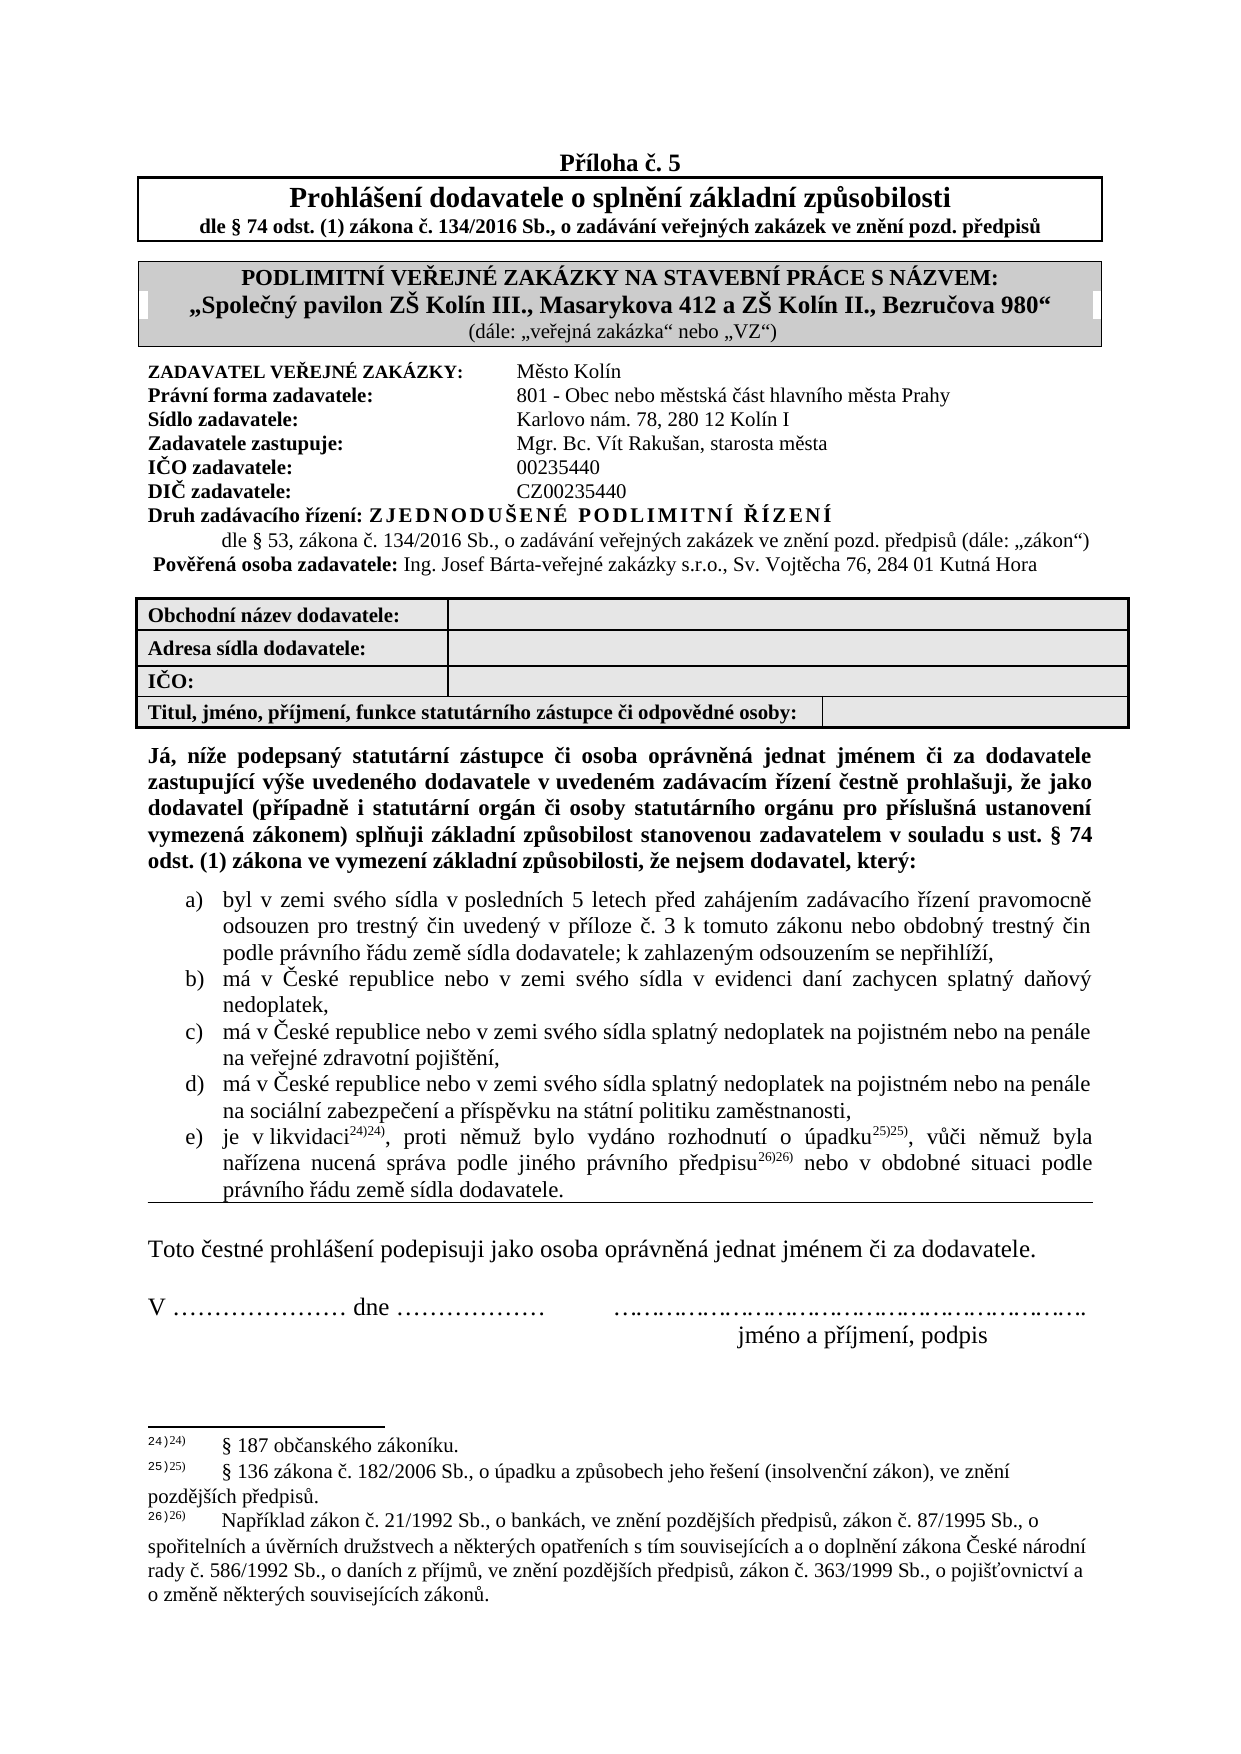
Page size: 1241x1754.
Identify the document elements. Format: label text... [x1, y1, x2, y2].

text Právní forma zadavatele: 801 - Obec nebo městská část hlavního města Prahy [148, 383, 1093, 407]
text Pověřená osoba zadavatele: Ing. Josef Bárta-veřejné zakázky s.r.o., Sv. Vojtěcha 76, 284 01 Kutná Hora [148, 552, 1093, 576]
table_header Obchodní název dodavatele: [138, 600, 447, 629]
text Zadavatele zastupuje: Mgr. Bc. Vít Rakušan, starosta města [148, 431, 1093, 455]
text jméno a příjmení, podpis [148, 1320, 1093, 1349]
text V ………………… dne ……………… ………………………………………………………. [148, 1292, 1093, 1320]
text Prohlášení dodavatele o splnění základní způsobilosti [139, 179, 1101, 210]
table_cell [823, 697, 1127, 726]
text „Společný pavilon ZŠ Kolín III., Masarykova 412 a ZŠ Kolín II., Bezručova 980“ [148, 291, 1093, 316]
table_cell Titul, jméno, příjmení, funkce statutárního zástupce či odpovědné osoby: [138, 697, 822, 726]
table_cell IČO: [138, 667, 447, 696]
text Toto čestné prohlášení podepisuji jako osoba oprávněná jednat jménem či za dodavatele. [148, 1234, 1093, 1263]
list má v České republice nebo v zemi svého sídla splatný nedoplatek na pojistném nebo na penále na sociální zabezpečení a příspěvku na státní politiku zaměstnanosti, [185, 1070, 1093, 1123]
table_cell [449, 631, 1127, 665]
text Příloha č. 5 [148, 148, 1093, 176]
table_header [449, 600, 1127, 629]
text ZADAVATEL VEŘEJNÉ ZAKÁZKY: Město Kolín [148, 359, 1093, 383]
text IČO zadavatele: 00235440 [148, 455, 1093, 479]
list je v likvidaci24), proti němuž bylo vydáno rozhodnutí o úpadku25), vůči němuž byla nařízena nucená správa podle jiného právního předpisu26) nebo v obdobné situaci podle právního řádu země sídla dodavatele. [185, 1123, 1093, 1202]
text dle § 74 odst. (1) zákona č. 134/2016 Sb., o zadávání veřejných zakázek ve znění pozd. předpisů [139, 210, 1101, 240]
text PODLIMITNÍ VEŘEJNÉ ZAKÁZKY NA STAVEBNÍ PRÁCE S NÁZVEM: [139, 262, 1101, 291]
text (dále: „veřejná zakázka“ nebo „VZ“) [139, 316, 1101, 346]
text Sídlo zadavatele: Karlovo nám. 78, 280 12 Kolín I [148, 407, 1093, 431]
list má v České republice nebo v zemi svého sídla splatný nedoplatek na pojistném nebo na penále na veřejné zdravotní pojištění, [185, 1018, 1093, 1070]
table_cell Adresa sídla dodavatele: [138, 631, 447, 665]
list má v České republice nebo v zemi svého sídla v evidenci daní zachycen splatný daňový nedoplatek, [185, 965, 1093, 1018]
table_cell [449, 667, 1127, 696]
text Druh zadávacího řízení: ZJEDNODUŠENÉ PODLIMITNÍ ŘÍZENÍ [148, 503, 1093, 527]
text dle § 53, zákona č. 134/2016 Sb., o zadávání veřejných zakázek ve znění pozd. předpisů (dále: „zákon“) [221, 527, 1093, 552]
text Já, níže podepsaný statutární zástupce či osoba oprávněná jednat jménem či za dodavatele zastupující výše uvedeného dodavatele v uvedeném zadávacím řízení čestně prohlašuji, že jako dodavatel (případně i statutární orgán či osoby statutárního orgánu pro příslušná ustanovení vymezená zákonem) splňuji základní způsobilost stanovenou zadavatelem v souladu s ust. § 74 odst. (1) zákona ve vymezení základní způsobilosti, že nejsem dodavatel, který: [148, 742, 1093, 873]
list byl v zemi svého sídla v posledních 5 letech před zahájením zadávacího řízení pravomocně odsouzen pro trestný čin uvedený v příloze č. 3 k tomuto zákonu nebo obdobný trestný čin podle právního řádu země sídla dodavatele; k zahlazeným odsouzením se nepřihlíží, [185, 886, 1093, 965]
text DIČ zadavatele: CZ00235440 [148, 479, 1093, 503]
